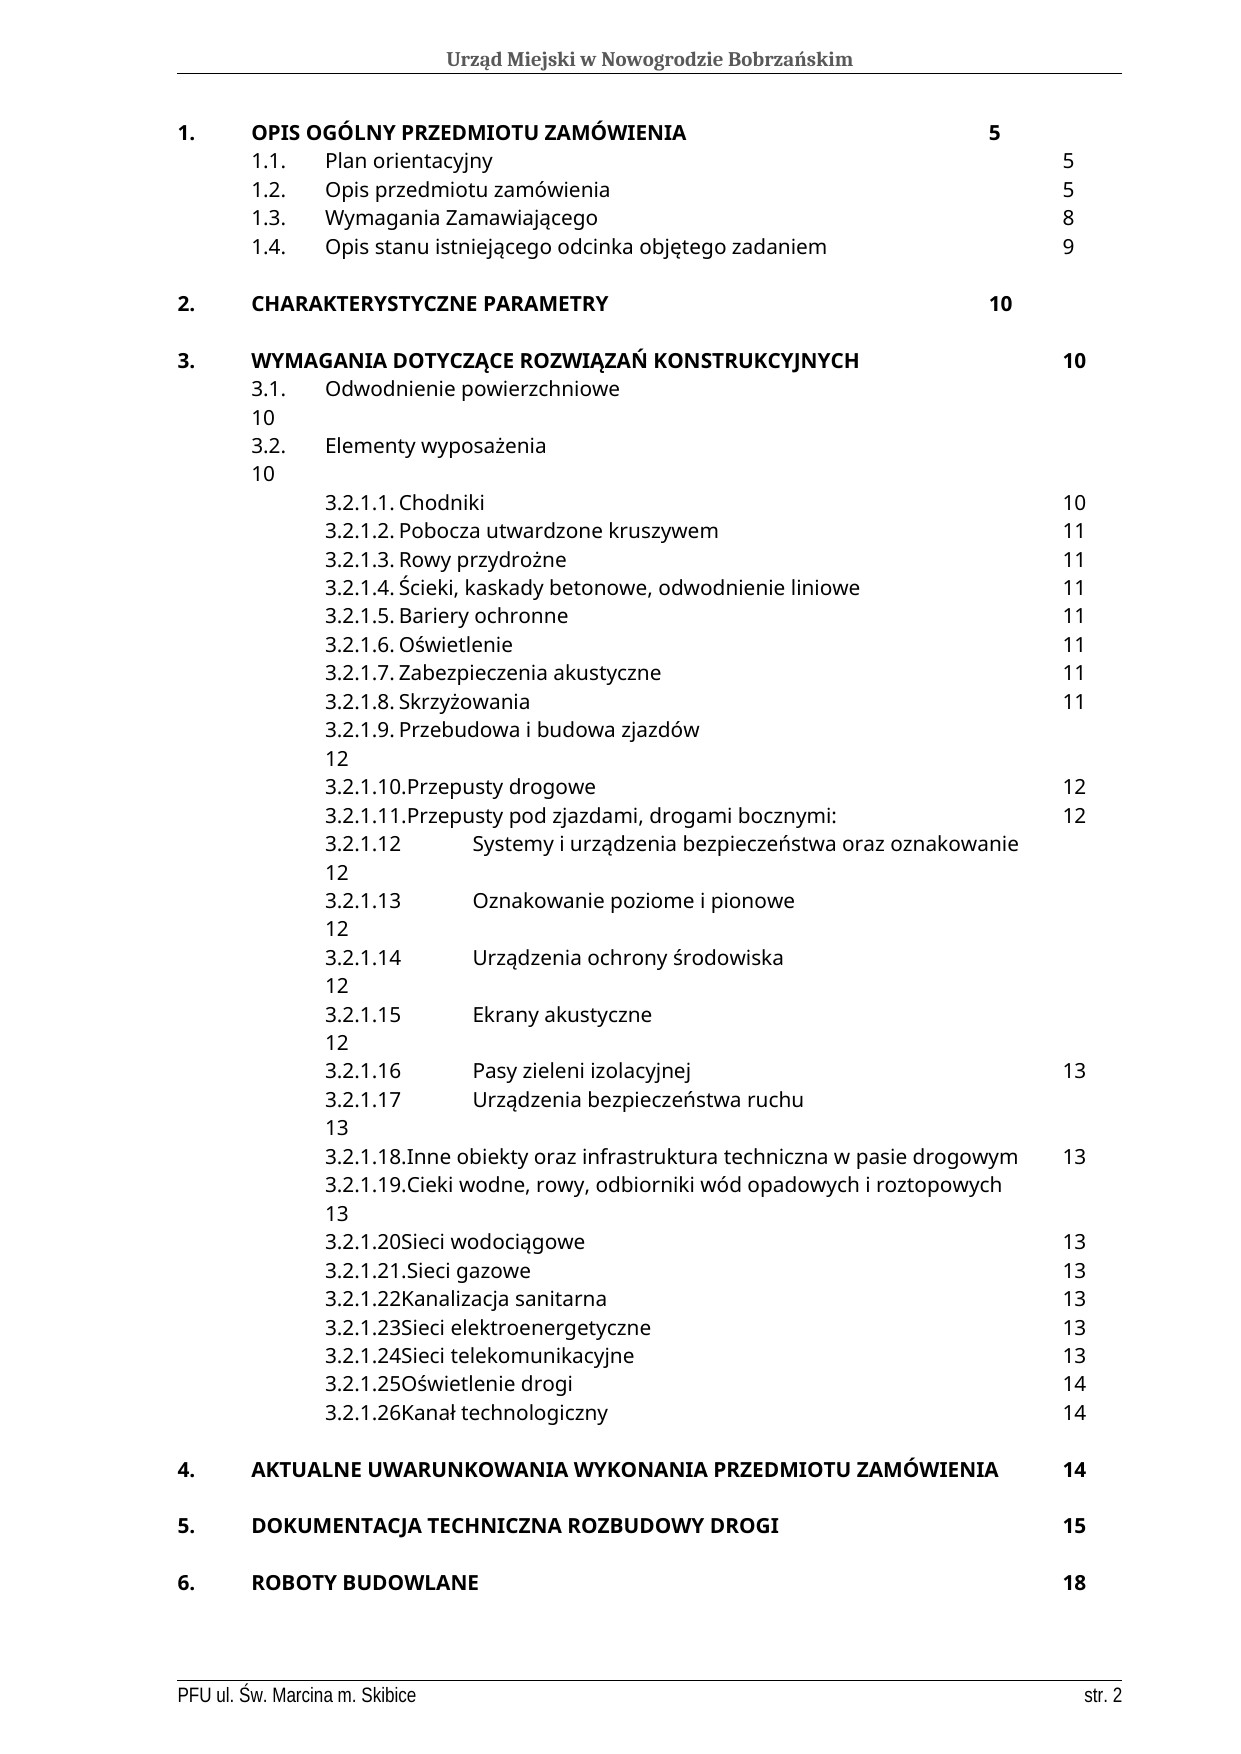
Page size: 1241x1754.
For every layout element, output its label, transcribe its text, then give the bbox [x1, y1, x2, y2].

text 3.2.1.18.Inne obiekty oraz infrastruktura techniczna w pasie drogowym 13 [251, 1142, 1122, 1170]
text 3.2.1.23Sieci elektroenergetyczne 13 [251, 1313, 1122, 1341]
text 3.2.1.10.Przepusty drogowe 12 [251, 772, 1122, 801]
text 3.1. Odwodnienie powierzchniowe 10 [177, 374, 1122, 431]
text 3.2.1.17 Urządzenia bezpieczeństwa ruchu 13 [251, 1085, 1122, 1142]
text 4. AKTUALNE UWARUNKOWANIA WYKONANIA PRZEDMIOTU ZAMÓWIENIA 14 [177, 1455, 1122, 1483]
text 1.1. Plan orientacyjny 5 [177, 147, 1122, 175]
text 3.2. Elementy wyposażenia 10 [177, 431, 1122, 488]
text 1.4. Opis stanu istniejącego odcinka objętego zadaniem 9 [177, 232, 1122, 260]
text 3.2.1.25Oświetlenie drogi 14 [251, 1369, 1122, 1398]
text 3.2.1.19.Cieki wodne, rowy, odbiorniki wód opadowych i roztopowych 13 [251, 1170, 1122, 1227]
text 1.2. Opis przedmiotu zamówienia 5 [177, 175, 1122, 203]
text 3.2.1.11.Przepusty pod zjazdami, drogami bocznymi: 12 [251, 801, 1122, 829]
text 1.3. Wymagania Zamawiającego 8 [177, 203, 1122, 232]
text 3.2.1.12 Systemy i urządzenia bezpieczeństwa oraz oznakowanie 12 [251, 829, 1122, 886]
text 3.2.1.9. Przebudowa i budowa zjazdów 12 [251, 715, 1122, 772]
text 3. WYMAGANIA DOTYCZĄCE ROZWIĄZAŃ KONSTRUKCYJNYCH 10 [177, 346, 1122, 374]
text 3.2.1.21.Sieci gazowe 13 [251, 1256, 1122, 1284]
text 3.2.1.3. Rowy przydrożne 11 [251, 545, 1122, 573]
text 3.2.1.1. Chodniki 10 [251, 488, 1122, 516]
text 3.2.1.4. Ścieki, kaskady betonowe, odwodnienie liniowe 11 [251, 573, 1122, 602]
text 1. OPIS OGÓLNY PRZEDMIOTU ZAMÓWIENIA 5 [177, 118, 1122, 147]
text 3.2.1.7. Zabezpieczenia akustyczne 11 [251, 658, 1122, 687]
text 5. DOKUMENTACJA TECHNICZNA ROZBUDOWY DROGI 15 [177, 1512, 1122, 1540]
text 3.2.1.5. Bariery ochronne 11 [251, 602, 1122, 630]
text 3.2.1.8. Skrzyżowania 11 [251, 687, 1122, 715]
text 3.2.1.26Kanał technologiczny 14 [251, 1398, 1122, 1426]
text 3.2.1.22Kanalizacja sanitarna 13 [251, 1284, 1122, 1313]
text 3.2.1.13 Oznakowanie poziome i pionowe 12 [251, 886, 1122, 943]
text 3.2.1.2. Pobocza utwardzone kruszywem 11 [251, 516, 1122, 545]
text 6. ROBOTY BUDOWLANE 18 [177, 1568, 1122, 1597]
text 3.2.1.16 Pasy zieleni izolacyjnej 13 [251, 1057, 1122, 1085]
text 3.2.1.14 Urządzenia ochrony środowiska 12 [251, 943, 1122, 1000]
text 3.2.1.24Sieci telekomunikacyjne 13 [251, 1341, 1122, 1369]
text 2. CHARAKTERYSTYCZNE PARAMETRY 10 [177, 289, 1122, 317]
text 3.2.1.6. Oświetlenie 11 [251, 630, 1122, 658]
text 3.2.1.20Sieci wodociągowe 13 [251, 1227, 1122, 1256]
text 3.2.1.15 Ekrany akustyczne 12 [251, 1000, 1122, 1057]
